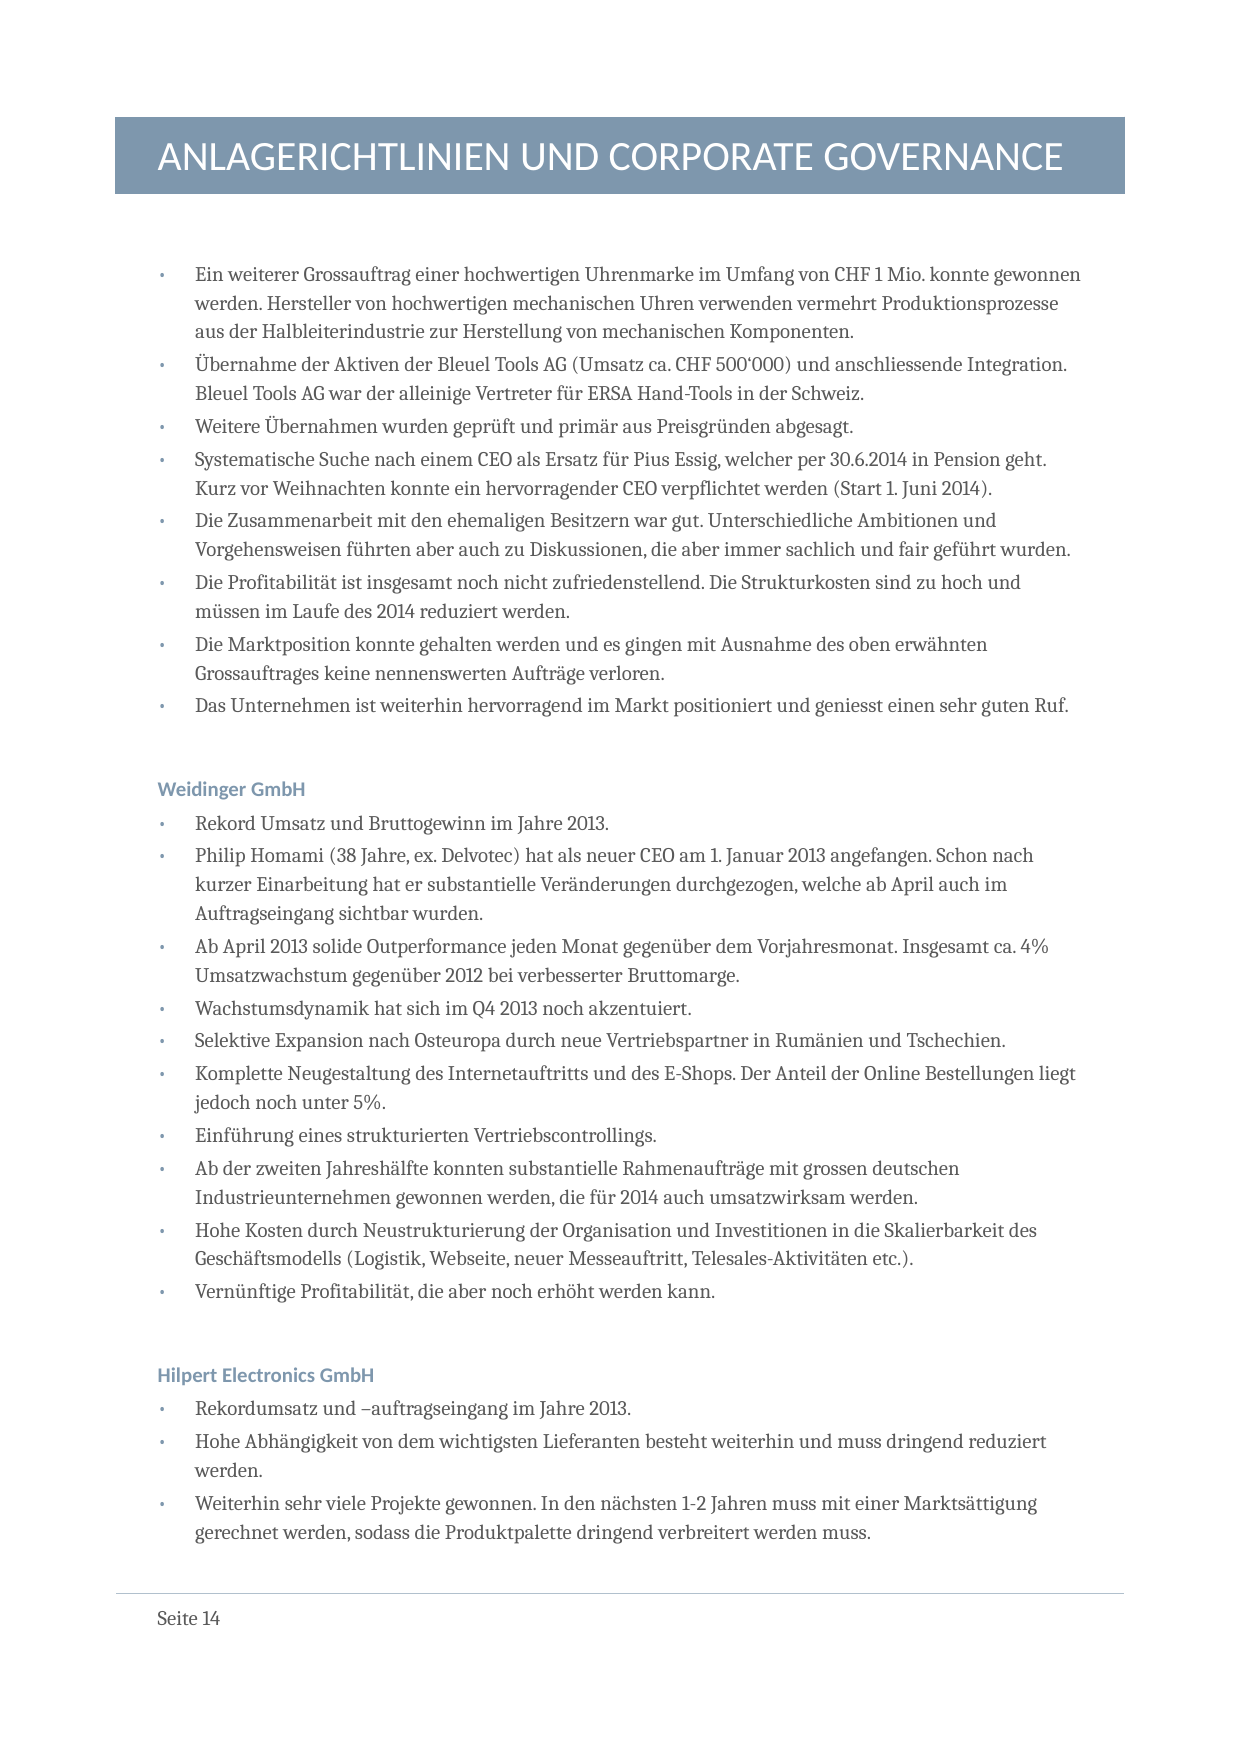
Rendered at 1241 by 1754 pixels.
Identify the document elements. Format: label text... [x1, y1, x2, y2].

list Philip Homami (38 Jahre, ex. Delvotec) hat als neuer CEO am 1. Januar 2013 angefangen. Schon nach kurzer Einarbeitung hat er substantielle Veränderungen durchgezogen, welche ab April auch im Auftragseingang sichtbar wurden. [157, 844, 1083, 926]
list Systematische Suche nach einem CEO als Ersatz für Pius Essig, welcher per 30.6.2014 in Pension geht. Kurz vor Weihnachten konnte ein hervorragender CEO verpflichtet werden (Start 1. Juni 2014). [157, 447, 1083, 500]
list Hohe Kosten durch Neustrukturierung der Organisation und Investitionen in die Skalierbarkeit des Geschäftsmodells (Logistik, Webseite, neuer Messeauftritt, Telesales-Aktivitäten etc.). [157, 1218, 1083, 1271]
list Einführung eines strukturierten Vertriebscontrollings. [157, 1124, 1083, 1148]
subtitle Hilpert Electronics GmbH [157, 1362, 1083, 1388]
list Rekordumsatz und –auftragseingang im Jahre 2013. [157, 1397, 1083, 1421]
list Komplette Neugestaltung des Internetauftritts und des E-Shops. Der Anteil der Online Bestellungen liegt jedoch noch unter 5%. [157, 1062, 1083, 1115]
list Die Profitabilität ist insgesamt noch nicht zufriedenstellend. Die Strukturkosten sind zu hoch und müssen im Laufe des 2014 reduziert werden. [157, 571, 1083, 623]
list Hohe Abhängigkeit von dem wichtigsten Lieferanten besteht weiterhin und muss dringend reduziert werden. [157, 1430, 1083, 1483]
list Rekord Umsatz und Bruttogewinn im Jahre 2013. [157, 811, 1083, 835]
subtitle Weidinger GmbH [157, 777, 1083, 802]
list Vernünftige Profitabilität, die aber noch erhöht werden kann. [157, 1280, 1083, 1304]
list Übernahme der Aktiven der Bleuel Tools AG (Umsatz ca. CHF 500‘000) und anschliessende Integration. Bleuel Tools AG war der alleinige Vertreter für ERSA Hand-Tools in der Schweiz. [157, 353, 1083, 406]
list Ab April 2013 solide Outperformance jeden Monat gegenüber dem Vorjahresmonat. Insgesamt ca. 4% Umsatzwachstum gegenüber 2012 bei verbesserter Bruttomarge. [157, 934, 1083, 987]
list Ein weiterer Grossauftrag einer hochwertigen Uhrenmarke im Umfang von CHF 1 Mio. konnte gewonnen werden. Hersteller von hochwertigen mechanischen Uhren verwenden vermehrt Produktionsprozesse aus der Halbleiterindustrie zur Herstellung von mechanischen Komponenten. [157, 262, 1083, 344]
list Das Unternehmen ist weiterhin hervorragend im Markt positioniert und geniesst einen sehr guten Ruf. [157, 694, 1083, 718]
list Weiterhin sehr viele Projekte gewonnen. In den nächsten 1-2 Jahren muss mit einer Marktsättigung gerechnet werden, sodass die Produktpalette dringend verbreitert werden muss. [157, 1492, 1083, 1544]
list Ab der zweiten Jahreshälfte konnten substantielle Rahmenaufträge mit grossen deutschen Industrieunternehmen gewonnen werden, die für 2014 auch umsatzwirksam werden. [157, 1157, 1083, 1209]
list Die Zusammenarbeit mit den ehemaligen Besitzern war gut. Unterschiedliche Ambitionen und Vorgehensweisen führten aber auch zu Diskussionen, die aber immer sachlich und fair geführt wurden. [157, 509, 1083, 562]
list Die Marktposition konnte gehalten werden und es gingen mit Ausnahme des oben erwähnten Grossauftrages keine nennenswerten Aufträge verloren. [157, 632, 1083, 685]
list Wachstumsdynamik hat sich im Q4 2013 noch akzentuiert. [157, 996, 1083, 1020]
list Weitere Übernahmen wurden geprüft und primär aus Preisgründen abgesagt. [157, 414, 1083, 438]
list Selektive Expansion nach Osteuropa durch neue Vertriebspartner in Rumänien und Tschechien. [157, 1029, 1083, 1053]
